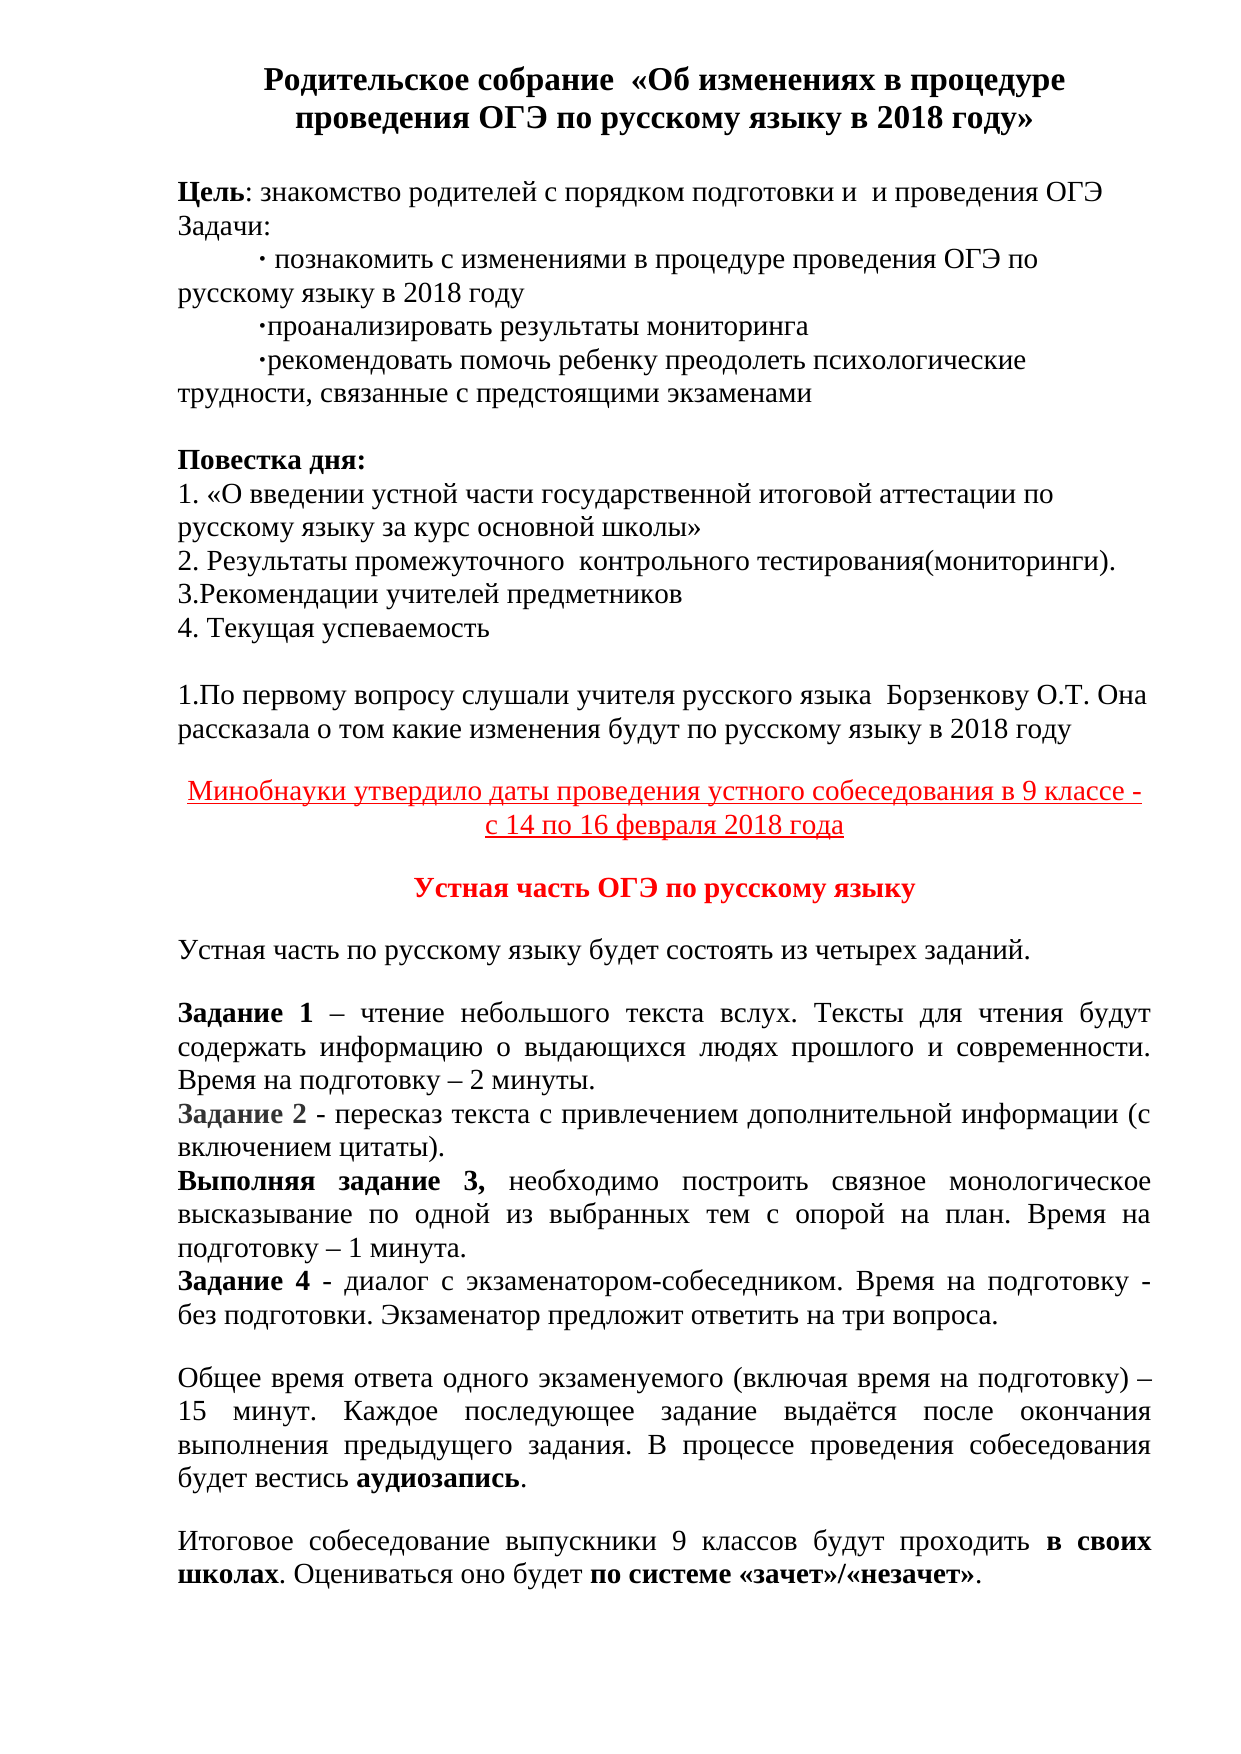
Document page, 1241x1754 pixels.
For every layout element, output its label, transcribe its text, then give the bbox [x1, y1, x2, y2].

text Устная часть ОГЭ по русскому языку [177, 870, 1152, 903]
text Задание 1 – чтение небольшого текста вслух. Тексты для чтения будут содержать информацию о выдающихся людях прошлого и современности. Время на подготовку – 2 минуты. [177, 995, 1152, 1096]
text Задание 2 - пересказ текста с привлечением дополнительной информации (с включением цитаты). [177, 1096, 1152, 1163]
text Родительское собрание «Об изменениях в процедуре проведения ОГЭ по русскому языку в 2018 году» [177, 59, 1152, 136]
text Задание 4 - диалог с экзаменатором-собеседником. Время на подготовку - без подготовки. Экзаменатор предложит ответить на три вопроса. [177, 1263, 1152, 1331]
text ·рекомендовать помочь ребенку преодолеть психологические трудности, связанные с предстоящими экзаменами [177, 342, 1152, 409]
text Минобнауки утвердило даты проведения устного собеседования в 9 классе - с 14 по 16 февраля 2018 года [177, 773, 1152, 841]
text 1. «О введении устной части государственной итоговой аттестации по русскому языку за курс основной школы» [177, 476, 1152, 543]
text 3.Рекомендации учителей предметников [177, 577, 1152, 610]
text ·проанализировать результаты мониторинга [177, 308, 1152, 342]
text Цель: знакомство родителей с порядком подготовки и и проведения ОГЭ [177, 174, 1152, 208]
text Устная часть по русскому языку будет состоять из четырех заданий. [177, 932, 1152, 966]
text 1.По первому вопросу слушали учителя русского языка Борзенкову О.Т. Она рассказала о том какие изменения будут по русскому языку в 2018 году [177, 677, 1152, 744]
text Повестка дня: [177, 442, 1152, 476]
text Общее время ответа одного экзаменуемого (включая время на подготовку) – 15 минут. Каждое последующее задание выдаётся после окончания выполнения предыдущего задания. В процессе проведения собеседования будет вестись аудиозапись. [177, 1360, 1152, 1494]
text 2. Результаты промежуточного контрольного тестирования(мониторинги). [177, 543, 1152, 577]
text Выполняя задание 3, необходимо построить связное монологическое высказывание по одной из выбранных тем с опорой на план. Время на подготовку – 1 минута. [177, 1163, 1152, 1263]
text Задачи: [177, 208, 1152, 241]
text · познакомить с изменениями в процедуре проведения ОГЭ по русскому языку в 2018 году [177, 241, 1152, 308]
text 4. Текущая успеваемость [177, 610, 1152, 644]
text Итоговое собеседование выпускники 9 классов будут проходить в своих школах. Оцениваться оно будет по системе «зачет»/«незачет». [177, 1523, 1152, 1590]
